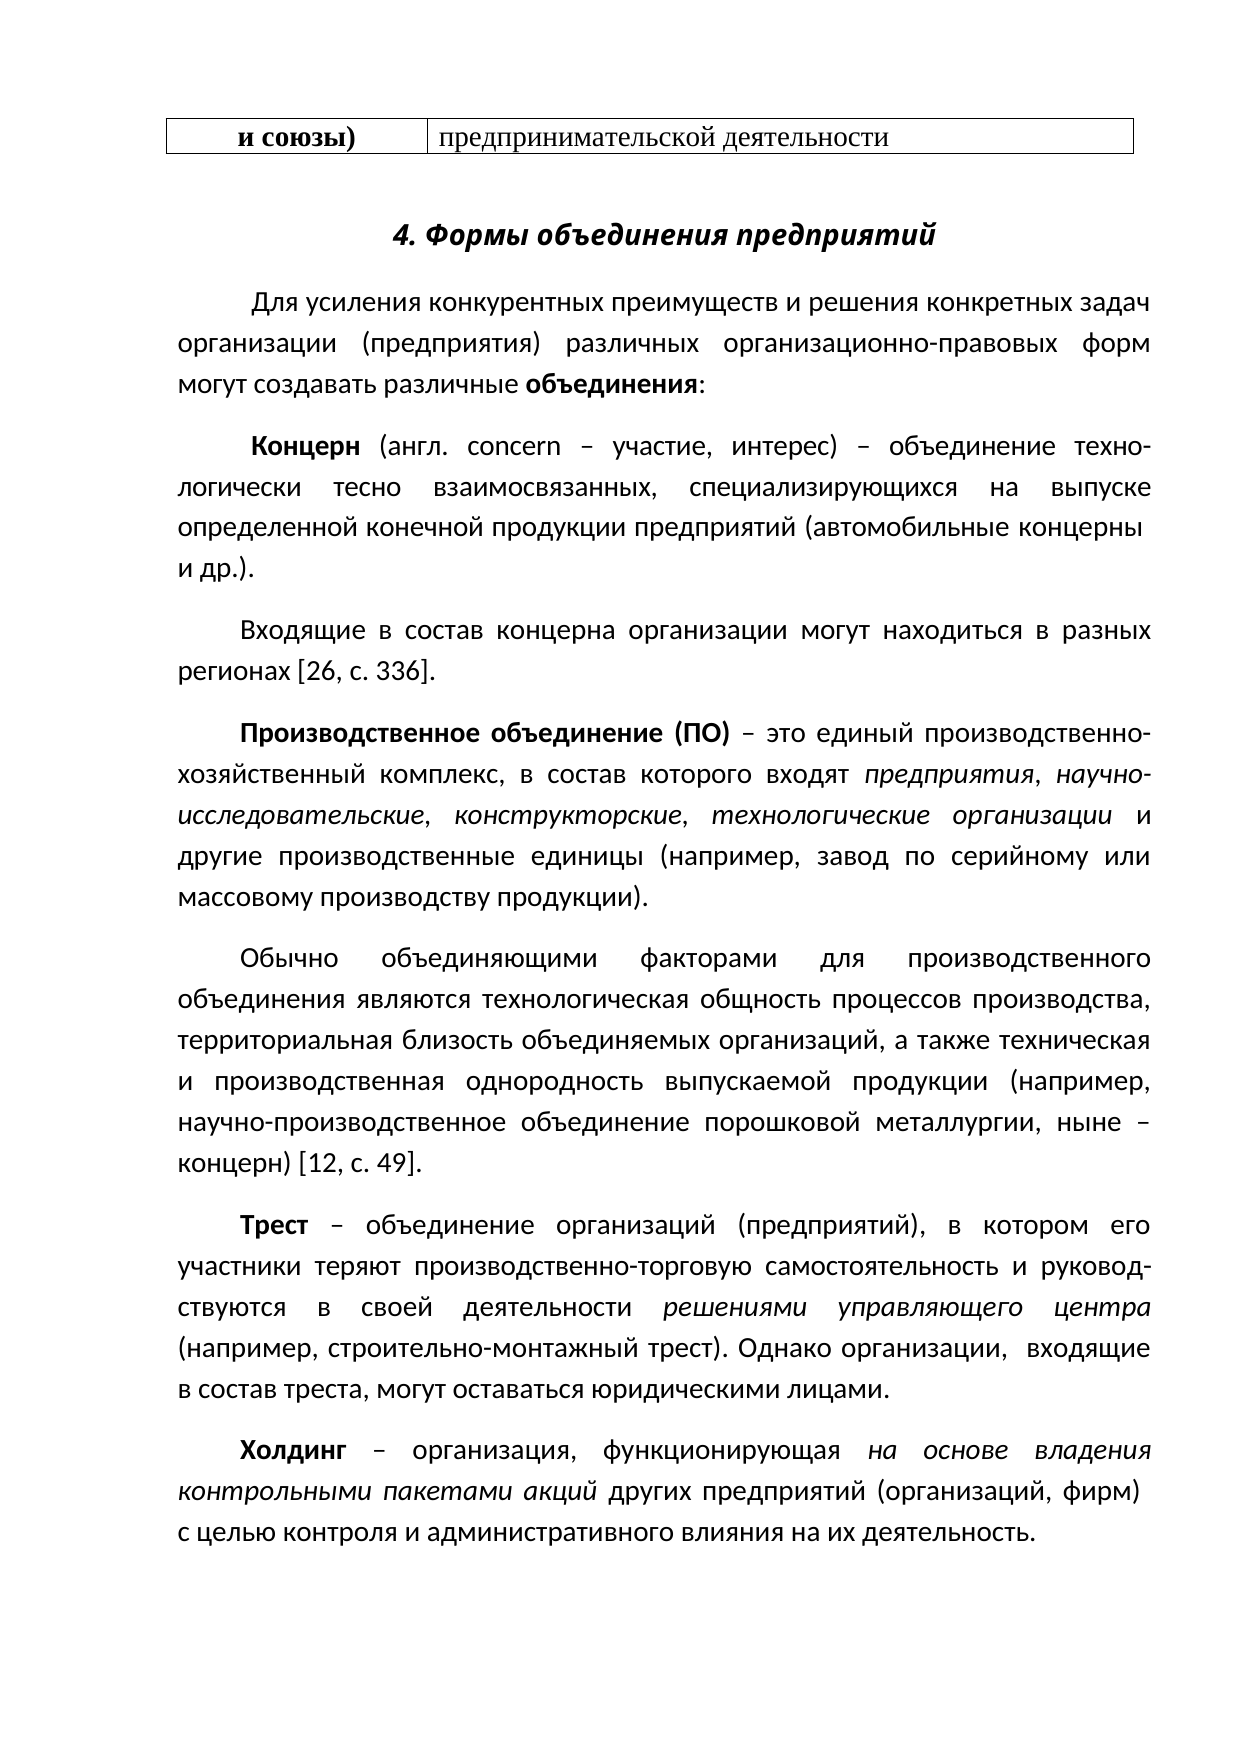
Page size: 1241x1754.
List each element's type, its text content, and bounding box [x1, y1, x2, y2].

text 4. Формы объединения предприятий [177, 214, 1152, 254]
text Для усиления конкурентных преимуществ и решения конкретных задач организации (предприятия) различных организационно-правовых форм могут создавать различные объединения: [177, 283, 1152, 401]
text Концерн (англ. concern – участие, интерес) – объединение техно- логически тесно взаимосвязанных, специализирующихся на выпуске определенной конечной продукции предприятий (автомобильные концерны и др.). [177, 427, 1152, 585]
text Входящие в состав концерна организации могут находиться в разных регионах [26, с. 336]. [177, 611, 1152, 688]
text Трест – объединение организаций (предприятий), в котором его участники теряют производственно-торговую самостоятельность и руковод-ствуются в своей деятельности решениями управляющего центра (например, строительно-монтажный трест). Однако организации, входящие в состав треста, могут оставаться юридическими лицами. [177, 1206, 1152, 1405]
text Производственное объединение (ПО) – это единый производственно-хозяйственный комплекс, в состав которого входят предприятия, научно-исследовательские, конструкторские, технологические организации и другие производственные единицы (например, завод по серийному или массовому производству продукции). [177, 714, 1152, 913]
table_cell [428, 119, 1133, 153]
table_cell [167, 119, 427, 153]
text Обычно объединяющими факторами для производственного объединения являются технологическая общность процессов производства, территориальная близость объединяемых организаций, а также техническая и производственная однородность выпускаемой продукции (например, научно-производственное объединение порошковой металлургии, ныне – концерн) [12, с. 49]. [177, 939, 1152, 1180]
text Холдинг – организация, функционирующая на основе владения контрольными пакетами акций других предприятий (организаций, фирм) с целью контроля и административного влияния на их деятельность. [177, 1431, 1152, 1549]
